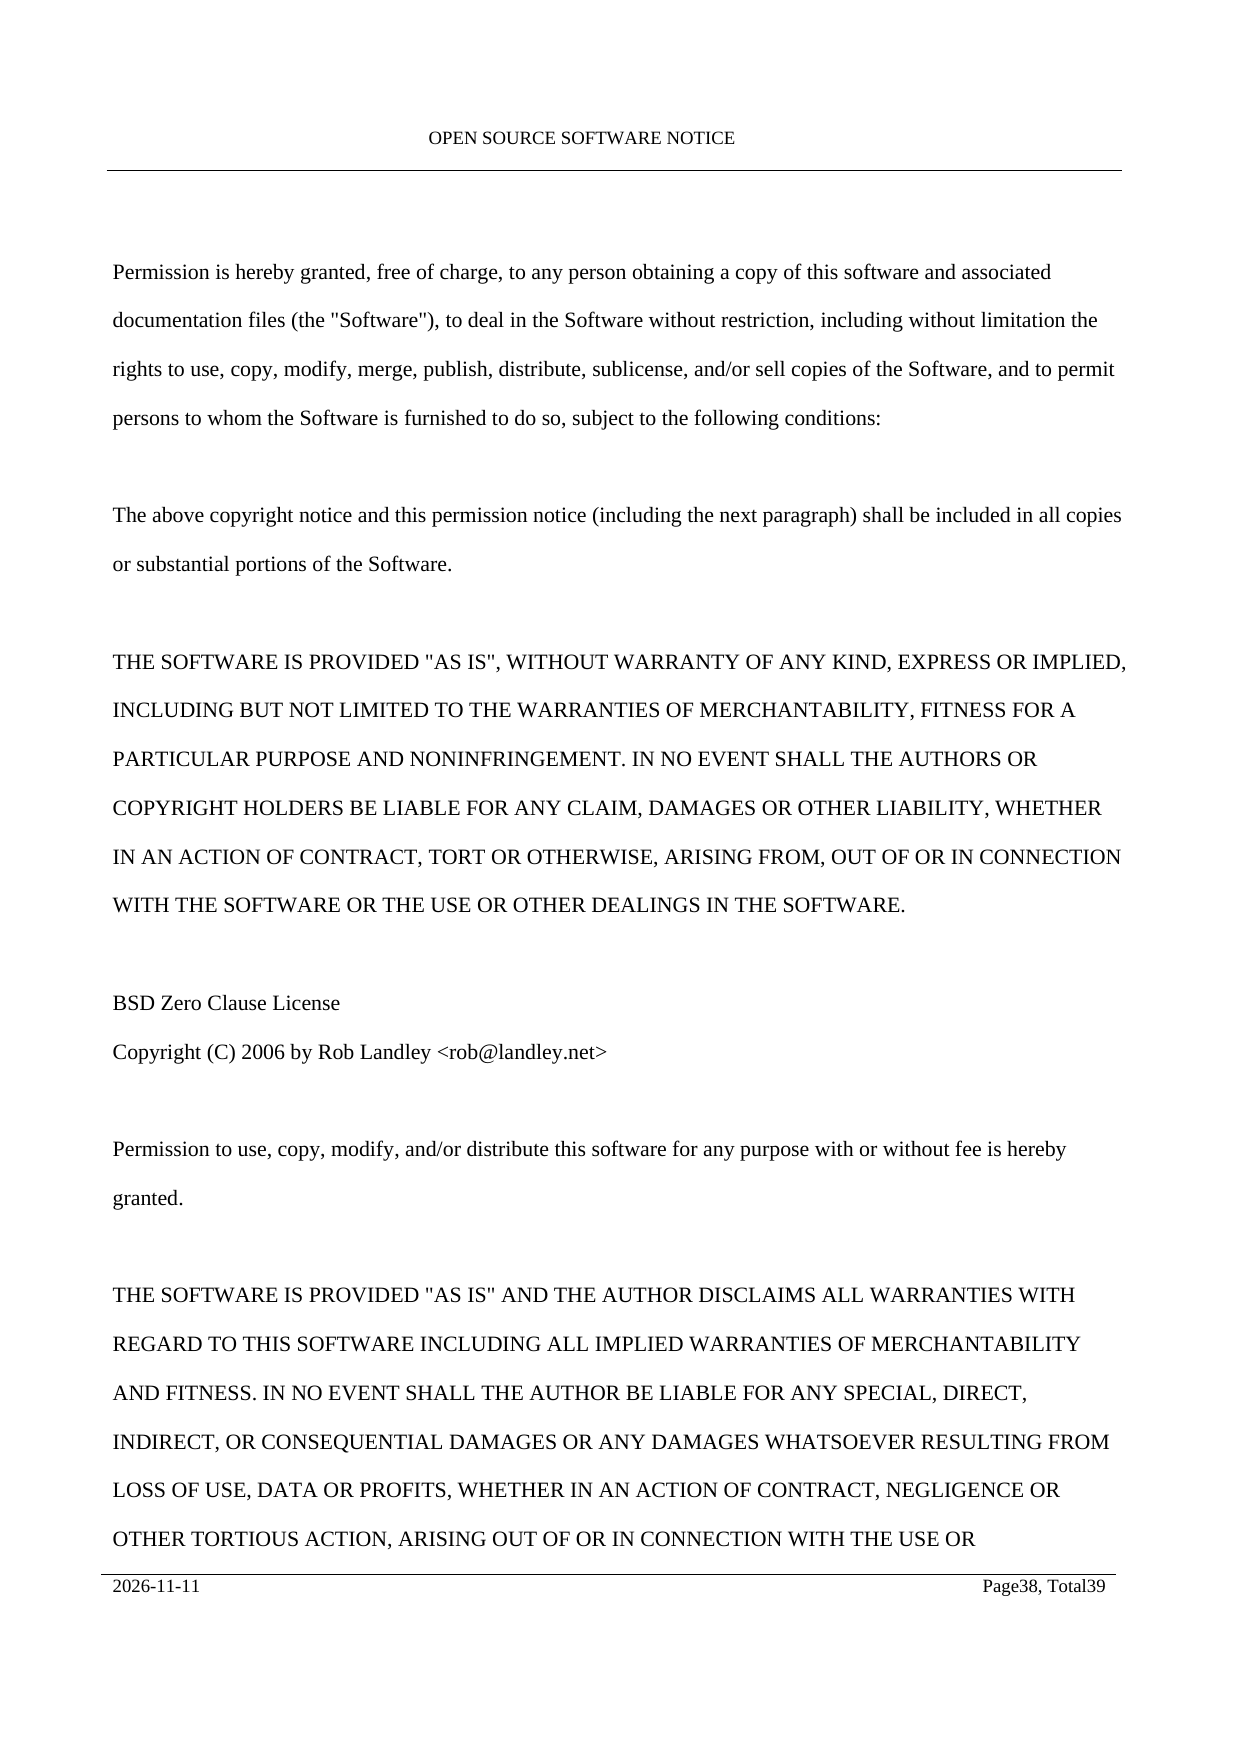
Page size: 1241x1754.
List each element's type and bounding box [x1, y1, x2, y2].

text [112, 206, 1128, 1555]
